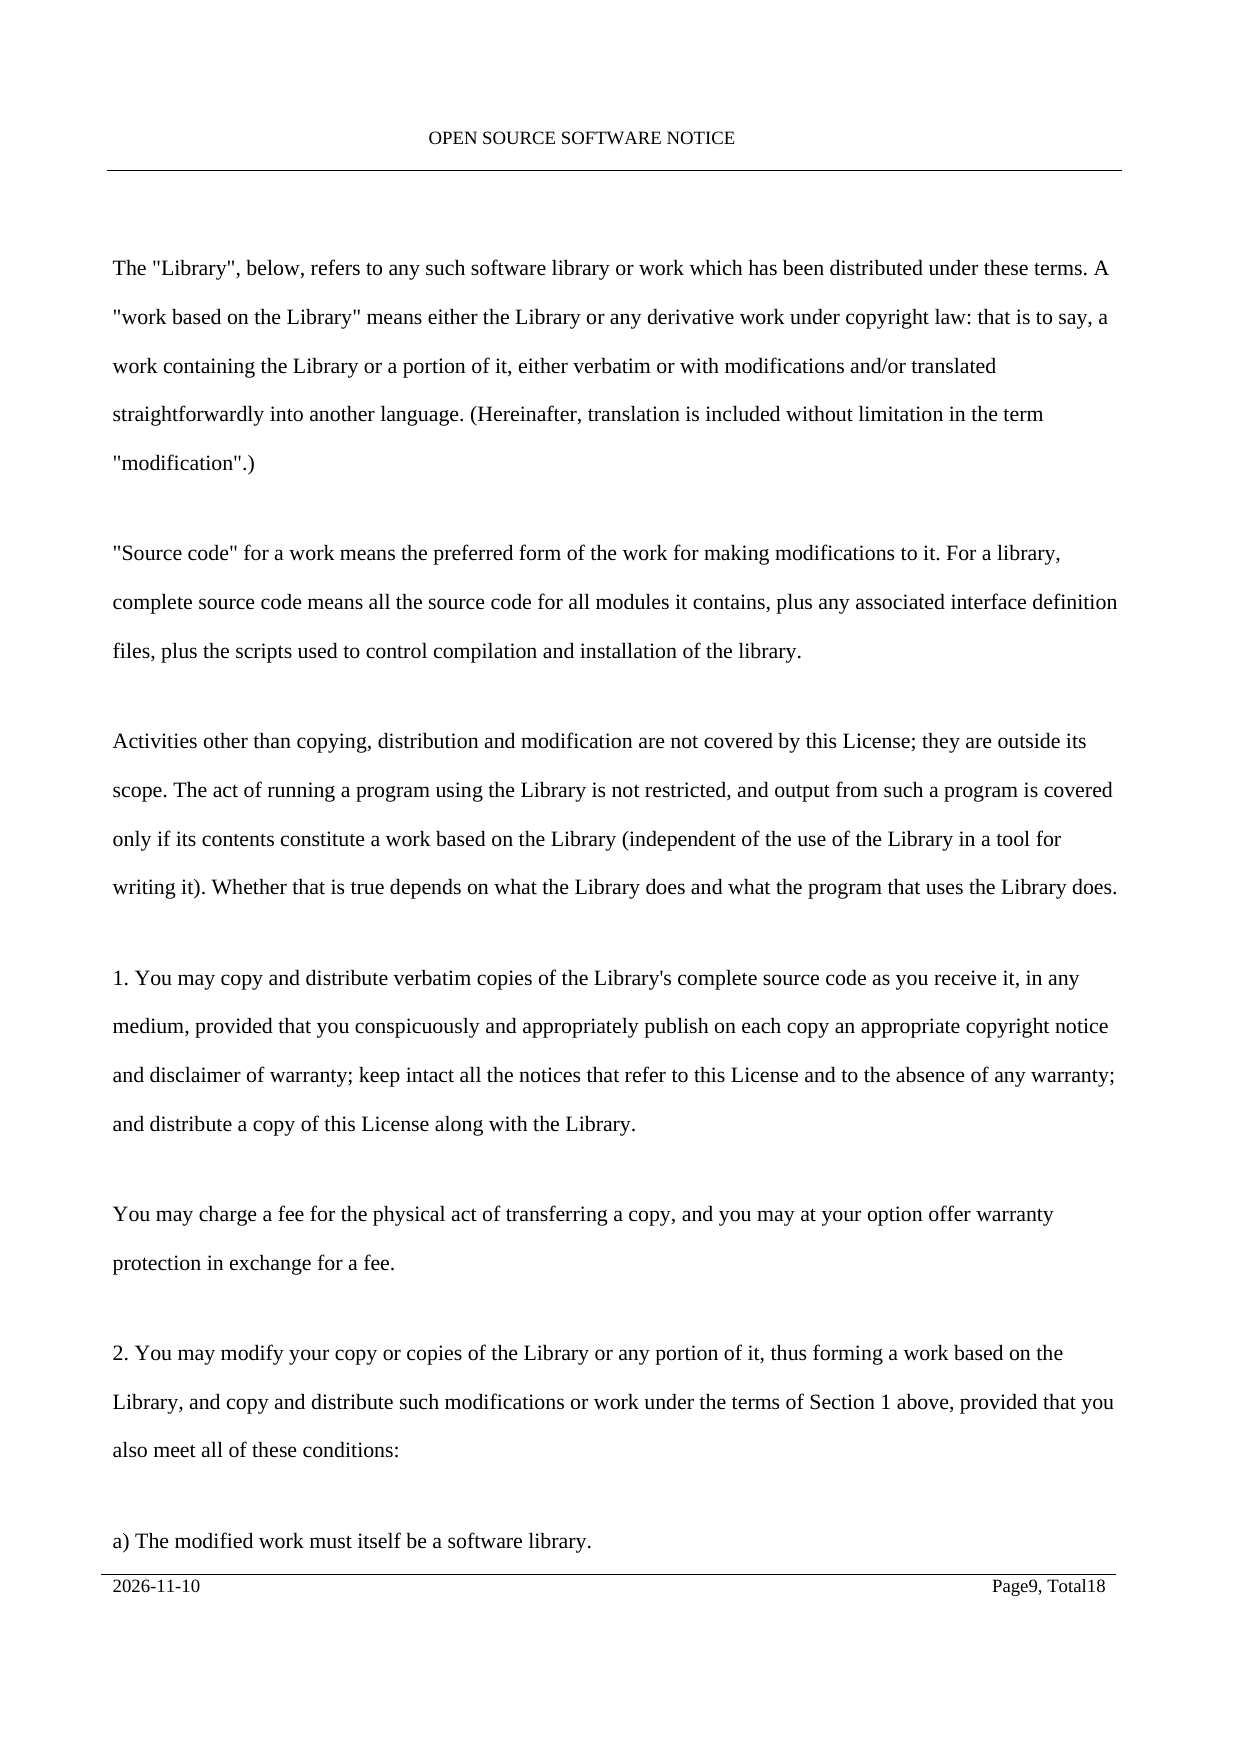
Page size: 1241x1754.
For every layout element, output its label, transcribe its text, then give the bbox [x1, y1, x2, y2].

text a) The modified work must itself be a software library. [112, 1524, 1128, 1556]
text Activities other than copying, distribution and modification are not covered by this License; they are outside its scope. The act of running a program using the Library is not restricted, and output from such a program is covered only if its contents constitute a work based on the Library (independent of the use of the Library in a tool for writing it). Whether that is true depends on what the Library does and what the program that uses the Library does. [112, 724, 1128, 903]
text 2. You may modify your copy or copies of the Library or any portion of it, thus forming a work based on the Library, and copy and distribute such modifications or work under the terms of Section 1 above, provided that you also meet all of these conditions: [112, 1336, 1128, 1466]
text You may charge a fee for the physical act of transferring a copy, and you may at your option offer warranty protection in exchange for a fee. [112, 1197, 1128, 1278]
text "Source code" for a work means the preferred form of the work for making modifications to it. For a library, complete source code means all the source code for all modules it contains, plus any associated interface definition files, plus the scripts used to control compilation and installation of the library. [112, 537, 1128, 667]
text The "Library", below, refers to any such software library or work which has been distributed under these terms. A "work based on the Library" means either the Library or any derivative work under copyright law: that is to say, a work containing the Library or a portion of it, either verbatim or with modifications and/or translated straightforwardly into another language. (Hereinafter, translation is included without limitation in the term "modification".) [112, 251, 1128, 479]
text 1. You may copy and distribute verbatim copies of the Library's complete source code as you receive it, in any medium, provided that you conspicuously and appropriately publish on each copy an appropriate copyright notice and disclaimer of warranty; keep intact all the notices that refer to this License and to the absence of any warranty; and distribute a copy of this License along with the Library. [112, 961, 1128, 1139]
